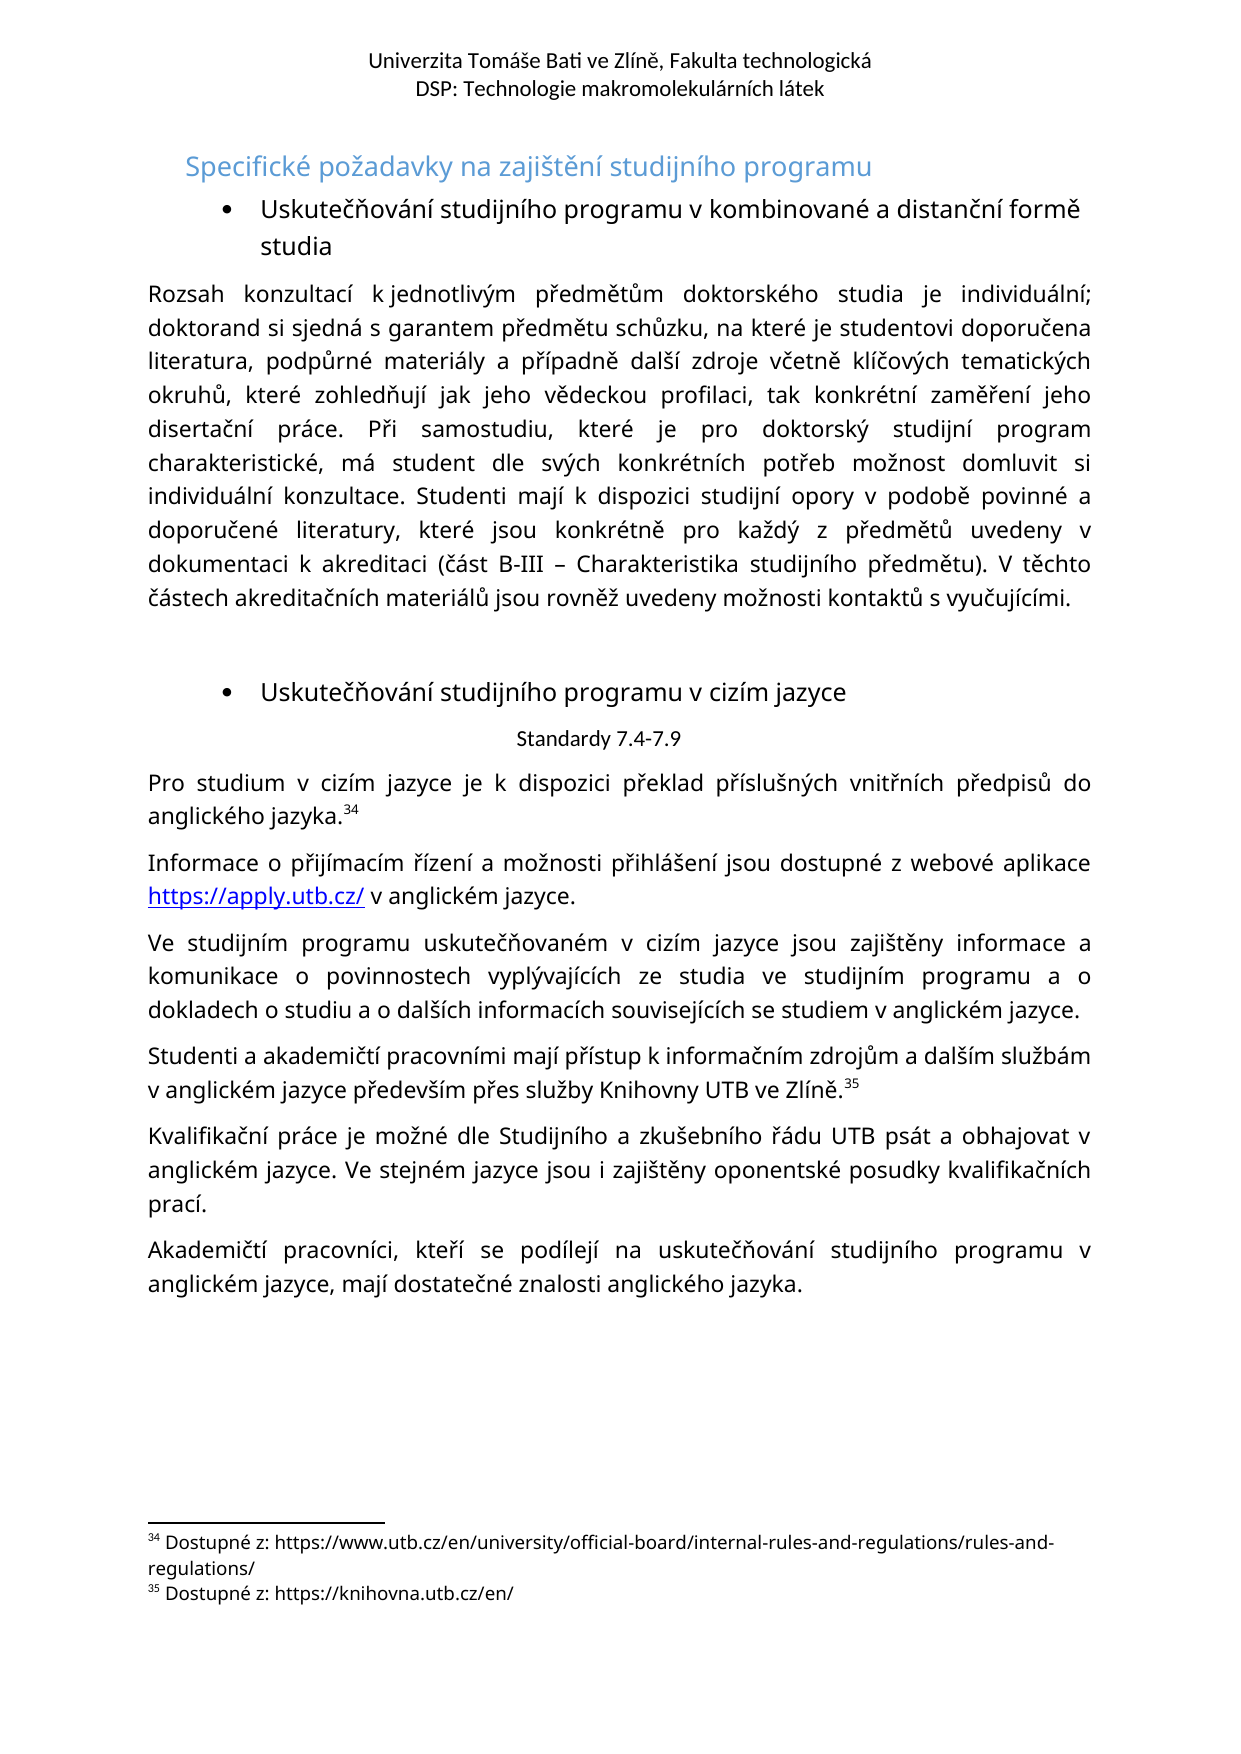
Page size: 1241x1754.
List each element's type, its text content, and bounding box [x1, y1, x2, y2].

text Akademičtí pracovníci, kteří se podílejí na uskutečňování studijního programu v anglickém jazyce, mají dostatečné znalosti anglického jazyka. [148, 1234, 1092, 1299]
subtitle Specifické požadavky na zajištění studijního programu [185, 148, 1092, 184]
text Ve studijním programu uskutečňovaném v cizím jazyce jsou zajištěny informace a komunikace o povinnostech vyplývajících ze studia ve studijním programu a o dokladech o studiu a o dalších informacích souvisejících se studiem v anglickém jazyce. [148, 927, 1092, 1025]
subtitle Uskutečňování studijního programu v kombinované a distanční formě studia [223, 192, 1092, 262]
text Informace o přijímacím řízení a možnosti přihlášení jsou dostupné z webové aplikace https://apply.utb.cz/ v anglickém jazyce. [148, 847, 1092, 912]
text Kvalifikační práce je možné dle Studijního a zkušebního řádu UTB psát a obhajovat v anglickém jazyce. Ve stejném jazyce jsou i zajištěny oponentské posudky kvalifikačních prací. [148, 1120, 1092, 1219]
subtitle Uskutečňování studijního programu v cizím jazyce [223, 674, 1092, 709]
text Rozsah konzultací k jednotlivým předmětům doktorského studia je individuální; doktorand si sjedná s garantem předmětu schůzku, na které je studentovi doporučena literatura, podpůrné materiály a případně další zdroje včetně klíčových tematických okruhů, které zohledňují jak jeho vědeckou profilaci, tak konkrétní zaměření jeho disertační práce. Při samostudiu, které je pro doktorský studijní program charakteristické, má student dle svých konkrétních potřeb možnost domluvit si individuální konzultace. Studenti mají k dispozici studijní opory v podobě povinné a doporučené literatury, které jsou konkrétně pro každý z předmětů uvedeny v dokumentaci k akreditaci (část B-III – Charakteristika studijního předmětu). V těchto částech akreditačních materiálů jsou rovněž uvedeny možnosti kontaktů s vyučujícími. [148, 278, 1092, 613]
text Studenti a akademičtí pracovními mají přístup k informačním zdrojům a dalším službám v anglickém jazyce především přes služby Knihovny UTB ve Zlíně. [148, 1040, 1092, 1105]
text Standardy 7.4-7.9 [148, 724, 1092, 752]
text Pro studium v cizím jazyce je k dispozici překlad příslušných vnitřních předpisů do anglického jazyka. [148, 767, 1092, 832]
